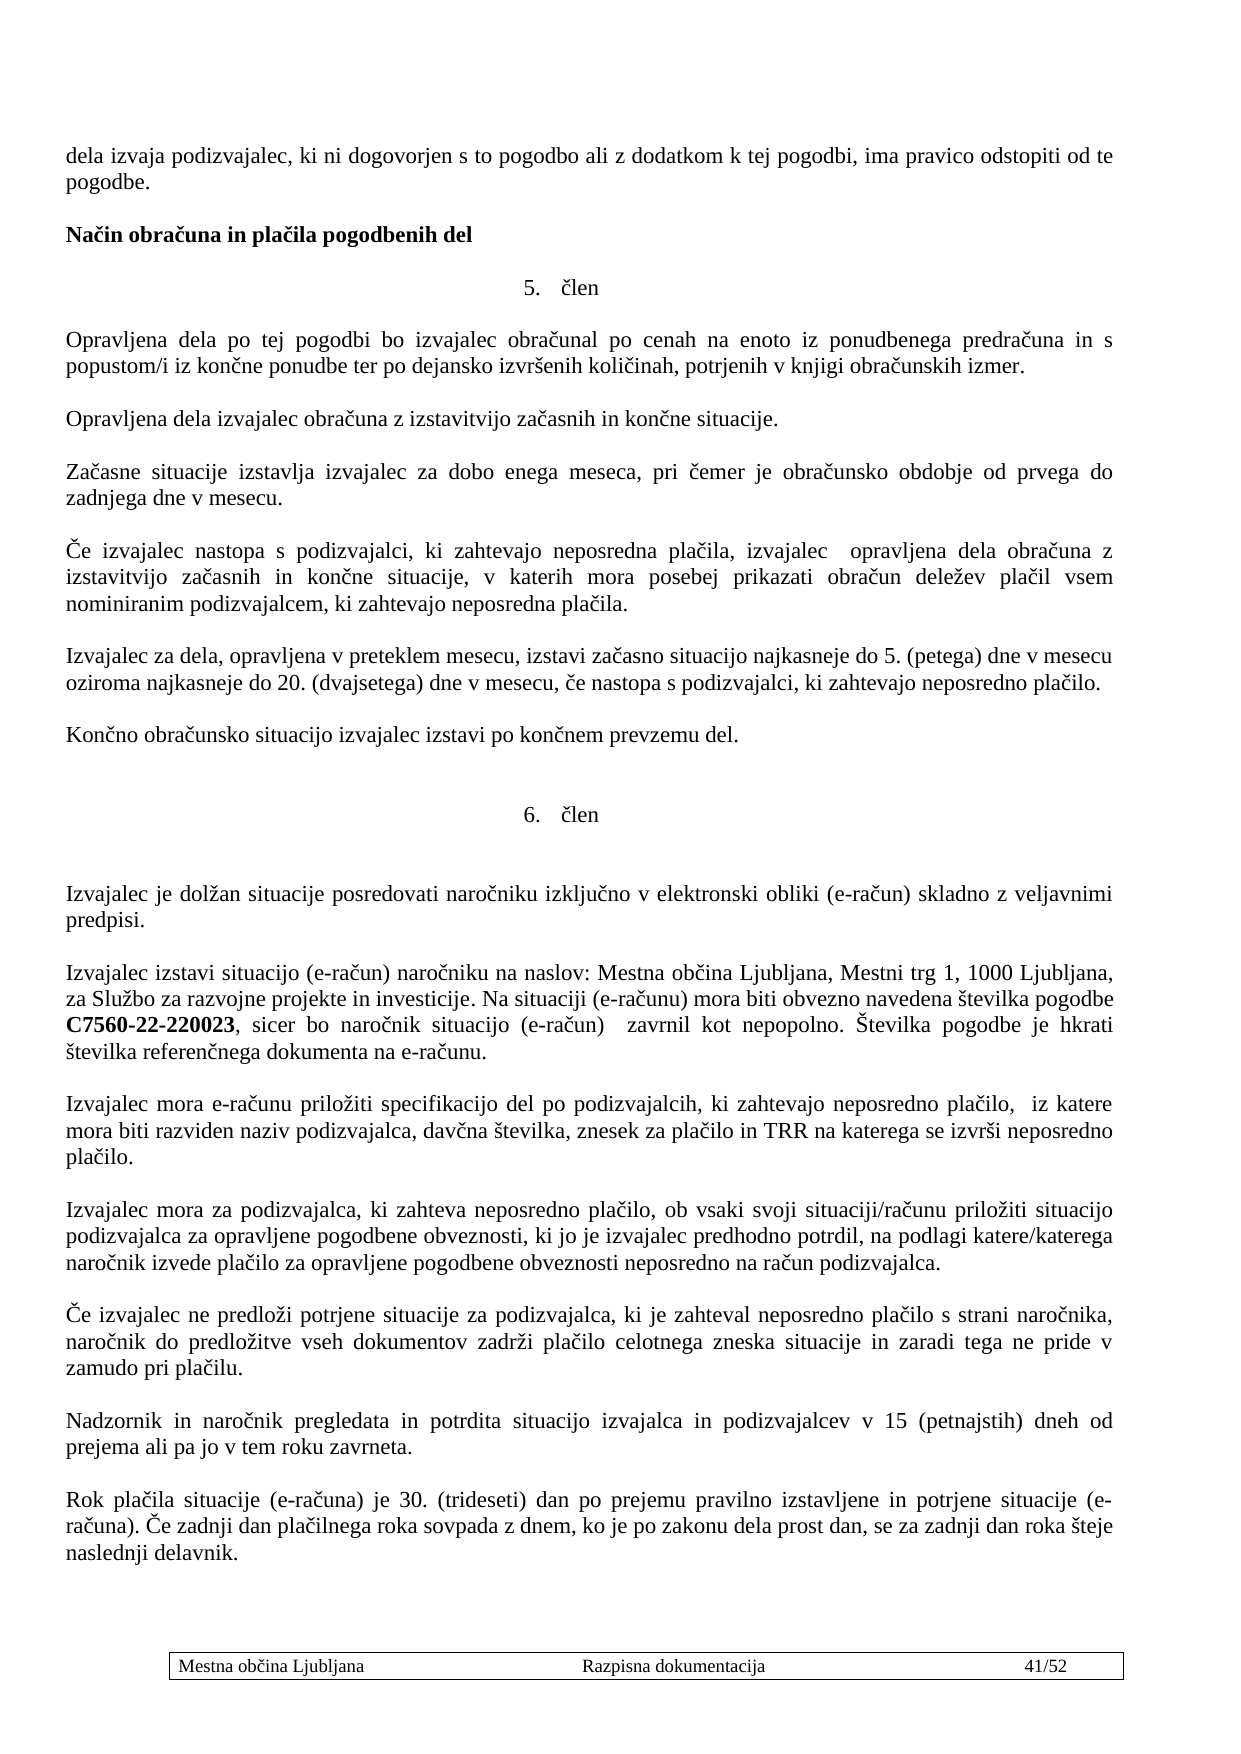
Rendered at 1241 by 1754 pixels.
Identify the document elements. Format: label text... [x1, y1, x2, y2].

list člen [523, 273, 1100, 300]
text Izvajalec mora e-računu priložiti specifikacijo del po podizvajalcih, ki zahtevajo neposredno plačilo, iz katere mora biti razviden naziv podizvajalca, davčna številka, znesek za plačilo in TRR na katerega se izvrši neposredno plačilo. [66, 1091, 1115, 1169]
list člen [523, 801, 1100, 827]
text Izvajalec je dolžan situacije posredovati naročniku izključno v elektronski obliki (e-račun) skladno z veljavnimi predpisi. [66, 880, 1115, 932]
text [66, 142, 1115, 194]
text Opravljena dela izvajalec obračuna z izstavitvijo začasnih in končne situacije. [66, 405, 1115, 432]
list Nadzornik in naročnik pregledata in potrdita situacijo izvajalca in podizvajalcev v 15 (petnajstih) dneh od prejema ali pa jo v tem roku zavrneta. [66, 1407, 1115, 1459]
text Začasne situacije izstavlja izvajalec za dobo enega meseca, pri čemer je obračunsko obdobje od prvega do zadnjega dne v mesecu. [66, 458, 1115, 511]
text Če izvajalec nastopa s podizvajalci, ki zahtevajo neposredna plačila, izvajalec opravljena dela obračuna z izstavitvijo začasnih in končne situacije, v katerih mora posebej prikazati obračun deležev plačil vsem nominiranim podizvajalcem, ki zahtevajo neposredna plačila. [66, 537, 1115, 616]
text Opravljena dela po tej pogodbi bo izvajalec obračunal po cenah na enoto iz ponudbenega predračuna in s popustom/i iz končne ponudbe ter po dejansko izvršenih količinah, potrjenih v knjigi obračunskih izmer. [66, 326, 1115, 379]
text Če izvajalec ne predloži potrjene situacije za podizvajalca, ki je zahteval neposredno plačilo s strani naročnika, naročnik do predložitve vseh dokumentov zadrži plačilo celotnega zneska situacije in zaradi tega ne pride v zamudo pri plačilu. [66, 1301, 1115, 1380]
text Izvajalec mora za podizvajalca, ki zahteva neposredno plačilo, ob vsaki svoji situaciji/računu priložiti situacijo podizvajalca za opravljene pogodbene obveznosti, ki jo je izvajalec predhodno potrdil, na podlagi katere/katerega naročnik izvede plačilo za opravljene pogodbene obveznosti neposredno na račun podizvajalca. [66, 1196, 1115, 1275]
text Izvajalec izstavi situacijo (e-račun) naročniku na naslov: Mestna občina Ljubljana, Mestni trg 1, 1000 Ljubljana, za Službo za razvojne projekte in investicije. Na situaciji (e-računu) mora biti obvezno navedena številka pogodbe C7560-22-220023, sicer bo naročnik situacijo (e-račun) zavrnil kot nepopolno. Številka pogodbe je hkrati številka referenčnega dokumenta na e-računu. [66, 959, 1115, 1064]
text Način obračuna in plačila pogodbenih del [66, 221, 1100, 247]
text Končno obračunsko situacijo izvajalec izstavi po končnem prevzemu del. [66, 722, 1115, 748]
text Izvajalec za dela, opravljena v preteklem mesecu, izstavi začasno situacijo najkasneje do 5. (petega) dne v mesecu oziroma najkasneje do 20. (dvajsetega) dne v mesecu, če nastopa s podizvajalci, ki zahtevajo neposredno plačilo. [66, 642, 1115, 695]
list Rok plačila situacije (e-računa) je 30. (trideseti) dan po prejemu pravilno izstavljene in potrjene situacije (e-računa). Če zadnji dan plačilnega roka sovpada z dnem, ko je po zakonu dela prost dan, se za zadnji dan roka šteje naslednji delavnik. [66, 1486, 1115, 1565]
